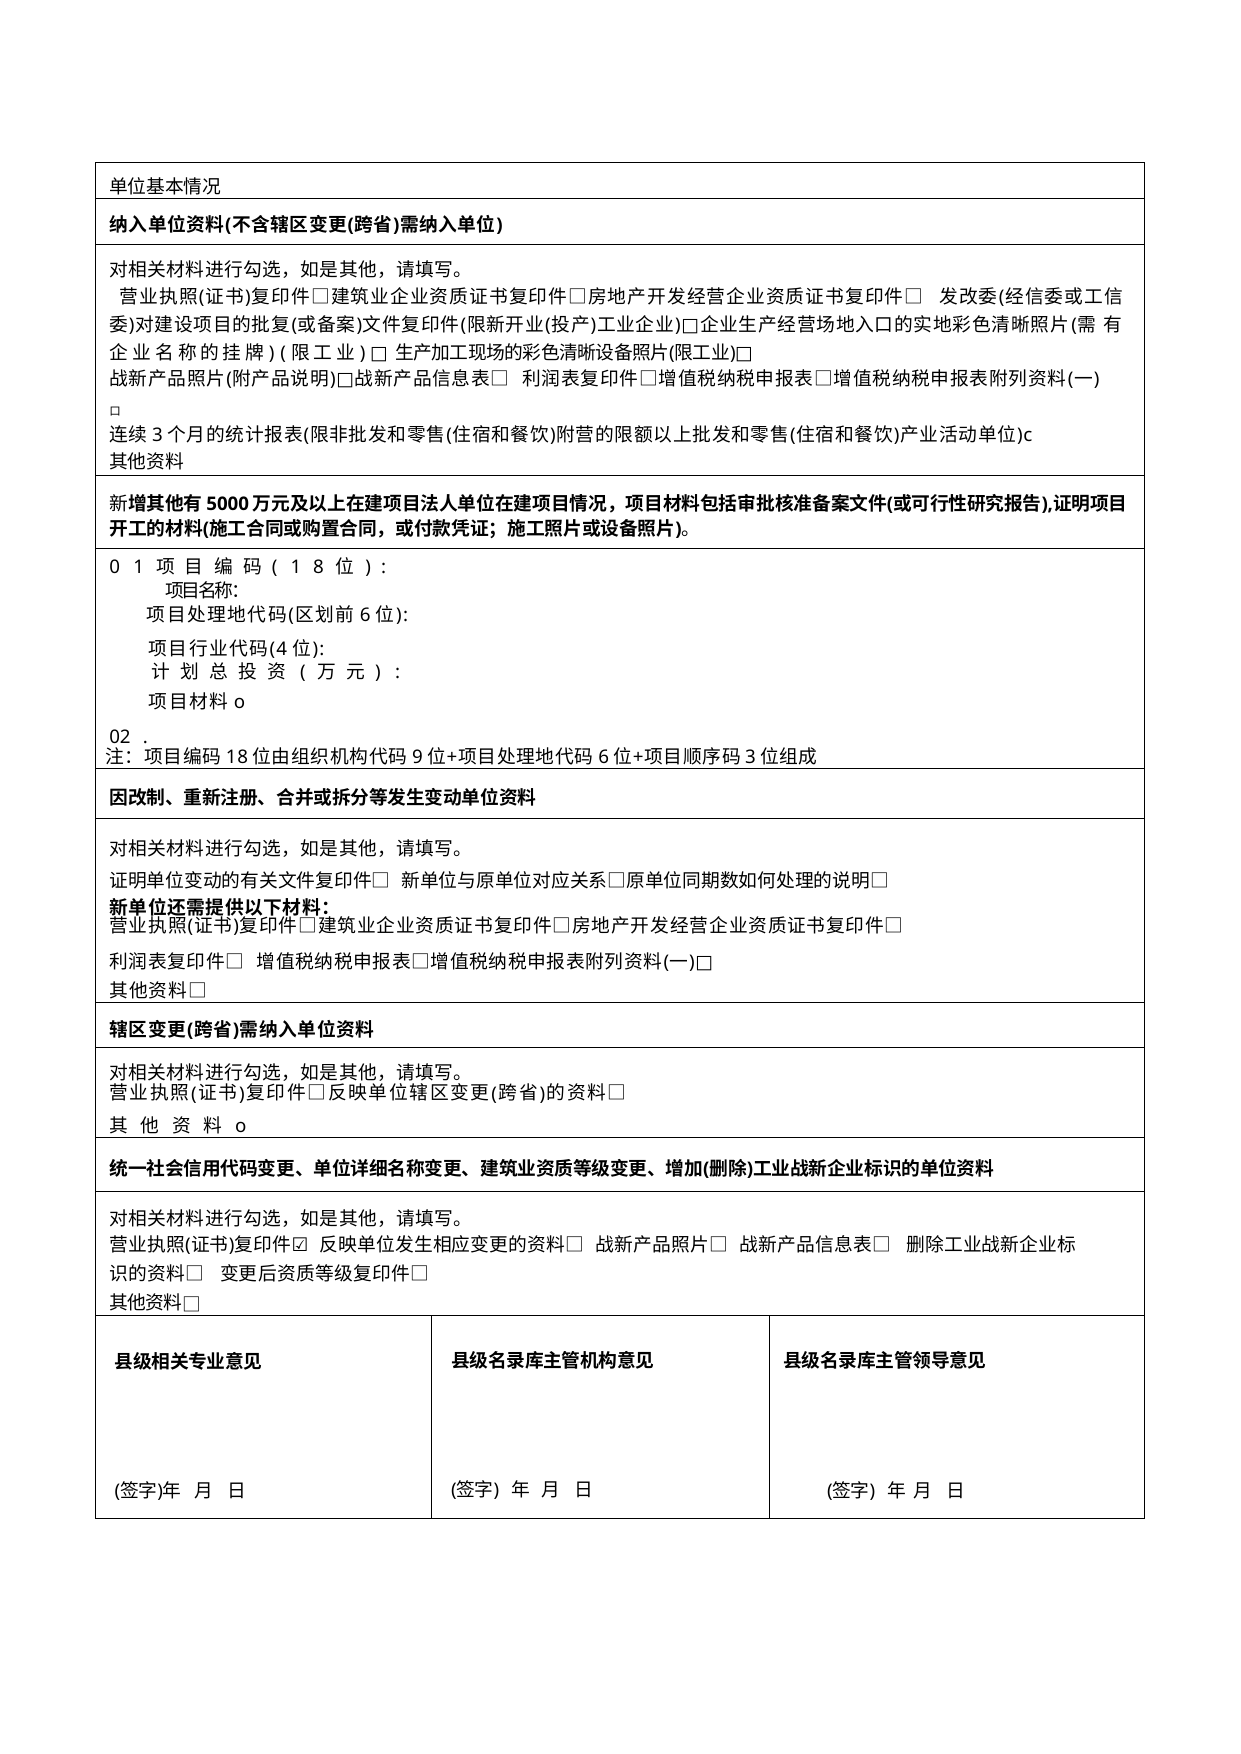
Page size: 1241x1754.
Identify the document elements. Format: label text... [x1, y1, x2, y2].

table_cell 对相关材料进行勾选，如是其他，请填写。 证明单位变动的有关文件复印件□ 新单位与原单位对应关系□原单位同期数如何处理的说明□ 新单位还需提供以下材料： 营业执照(证书)复印件□建筑业企业资质证书复印件□房地产开发经营企业资质证书复印件□ 利润表复印件□ 增值税纳税申报表□增值税纳税申报表附列资料(一)□ 其他资料□ [96, 819, 1144, 1002]
table_cell 纳入单位资料(不含辖区变更(跨省)需纳入单位) [96, 199, 1144, 244]
table_cell 0 1 项 目 编 码 ( 1 8 位 ) : 项目名称： 项目处理地代码(区划前6位): 项目行业代码(4位): 计 划 总 投 资 ( 万 元 ) : 项目材料o 02 . 注：项目编码18位由组织机构代码9位+项目处理地代码6位+项目顺序码3位组成 [96, 549, 1144, 768]
table_cell 统一社会信用代码变更、单位详细名称变更、建筑业资质等级变更、增加(删除)工业战新企业标识的单位资料 [96, 1138, 1144, 1191]
table_cell 县级相关专业意见 (签字)年 月 日 [96, 1316, 431, 1518]
table_cell 县级名录库主管机构意见 (签字) 年 月 日 [432, 1316, 769, 1518]
table_cell 对相关材料进行勾选，如是其他，请填写。 营业执照(证书)复印件□反映单位辖区变更(跨省)的资料□ 其 他 资 料 o [96, 1048, 1144, 1137]
table_cell 对相关材料进行勾选，如是其他，请填写。 营业执照(证书)复印件□建筑业企业资质证书复印件□房地产开发经营企业资质证书复印件□ 发改委(经信委或工信 委)对建设项目的批复(或备案)文件复印件(限新开业(投产)工业企业)□企业生产经营场地入口的实地彩色清晰照片(需 有 企 业 名 称 的 挂 牌 ) ( 限 工 业 ) □ 生产加工现场的彩色清晰设备照片(限工业)□ 战新产品照片(附产品说明)□战新产品信息表□ 利润表复印件□增值税纳税申报表□增值税纳税申报表附列资料(一) 口 连续3个月的统计报表(限非批发和零售(住宿和餐饮)附营的限额以上批发和零售(住宿和餐饮)产业活动单位)c 其他资料 [96, 245, 1144, 474]
table_cell 辖区变更(跨省)需纳入单位资料 [96, 1003, 1144, 1047]
table_cell 县级名录库主管领导意见 (签字) 年 月 日 [770, 1316, 1144, 1518]
table_cell 因改制、重新注册、合并或拆分等发生变动单位资料 [96, 769, 1144, 818]
table_cell 对相关材料进行勾选，如是其他，请填写。 营业执照(证书)复印件☑ 反映单位发生相应变更的资料□ 战新产品照片□ 战新产品信息表□ 删除工业战新企业标 识的资料□ 变更后资质等级复印件□ 其他资料□ [96, 1192, 1144, 1315]
table_cell 新增其他有5000万元及以上在建项目法人单位在建项目情况，项目材料包括审批核准备案文件(或可行性研究报告),证明项目 开工的材料(施工合同或购置合同，或付款凭证；施工照片或设备照片)。 [96, 476, 1144, 548]
table_header 单位基本情况 [96, 163, 1144, 198]
